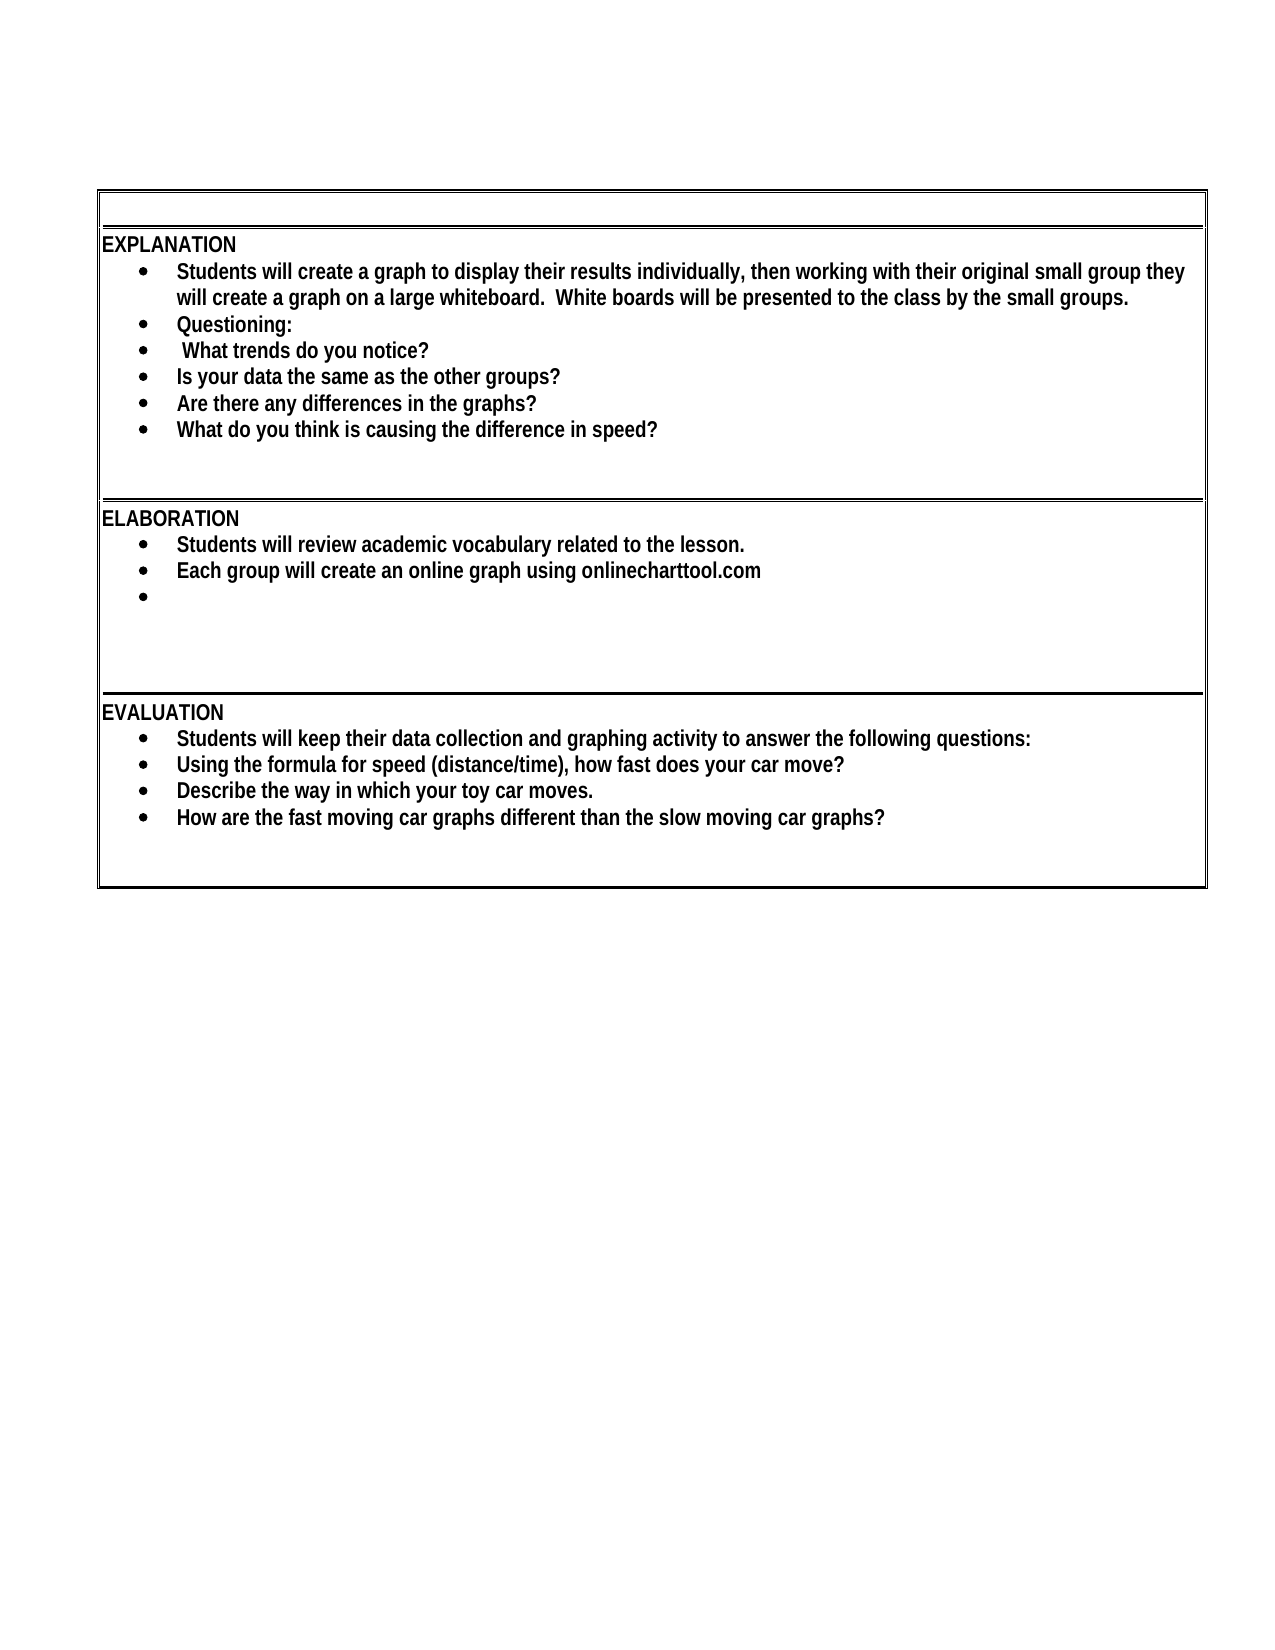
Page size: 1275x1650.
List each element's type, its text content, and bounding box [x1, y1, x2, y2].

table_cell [100, 193, 1205, 225]
table_cell EVALUATION Students will keep their data collection and graphing activity to answer the following questions: Using the formula for speed (distance/time), how fast does your car move? Describe the way in which your toy car moves. How are the fast moving car graphs different than the slow moving car graphs? [100, 692, 1205, 886]
table_cell ELABORATION Students will review academic vocabulary related to the lesson. Each group will create an online graph using onlinecharttool.com [100, 498, 1205, 692]
table_cell EXPLANATION Students will create a graph to display their results individually, then working with their original small group they will create a graph on a large whiteboard. White boards will be presented to the class by the small groups. Questioning: What trends do you notice? Is your data the same as the other groups? Are there any differences in the graphs? What do you think is causing the difference in speed? [100, 225, 1205, 498]
